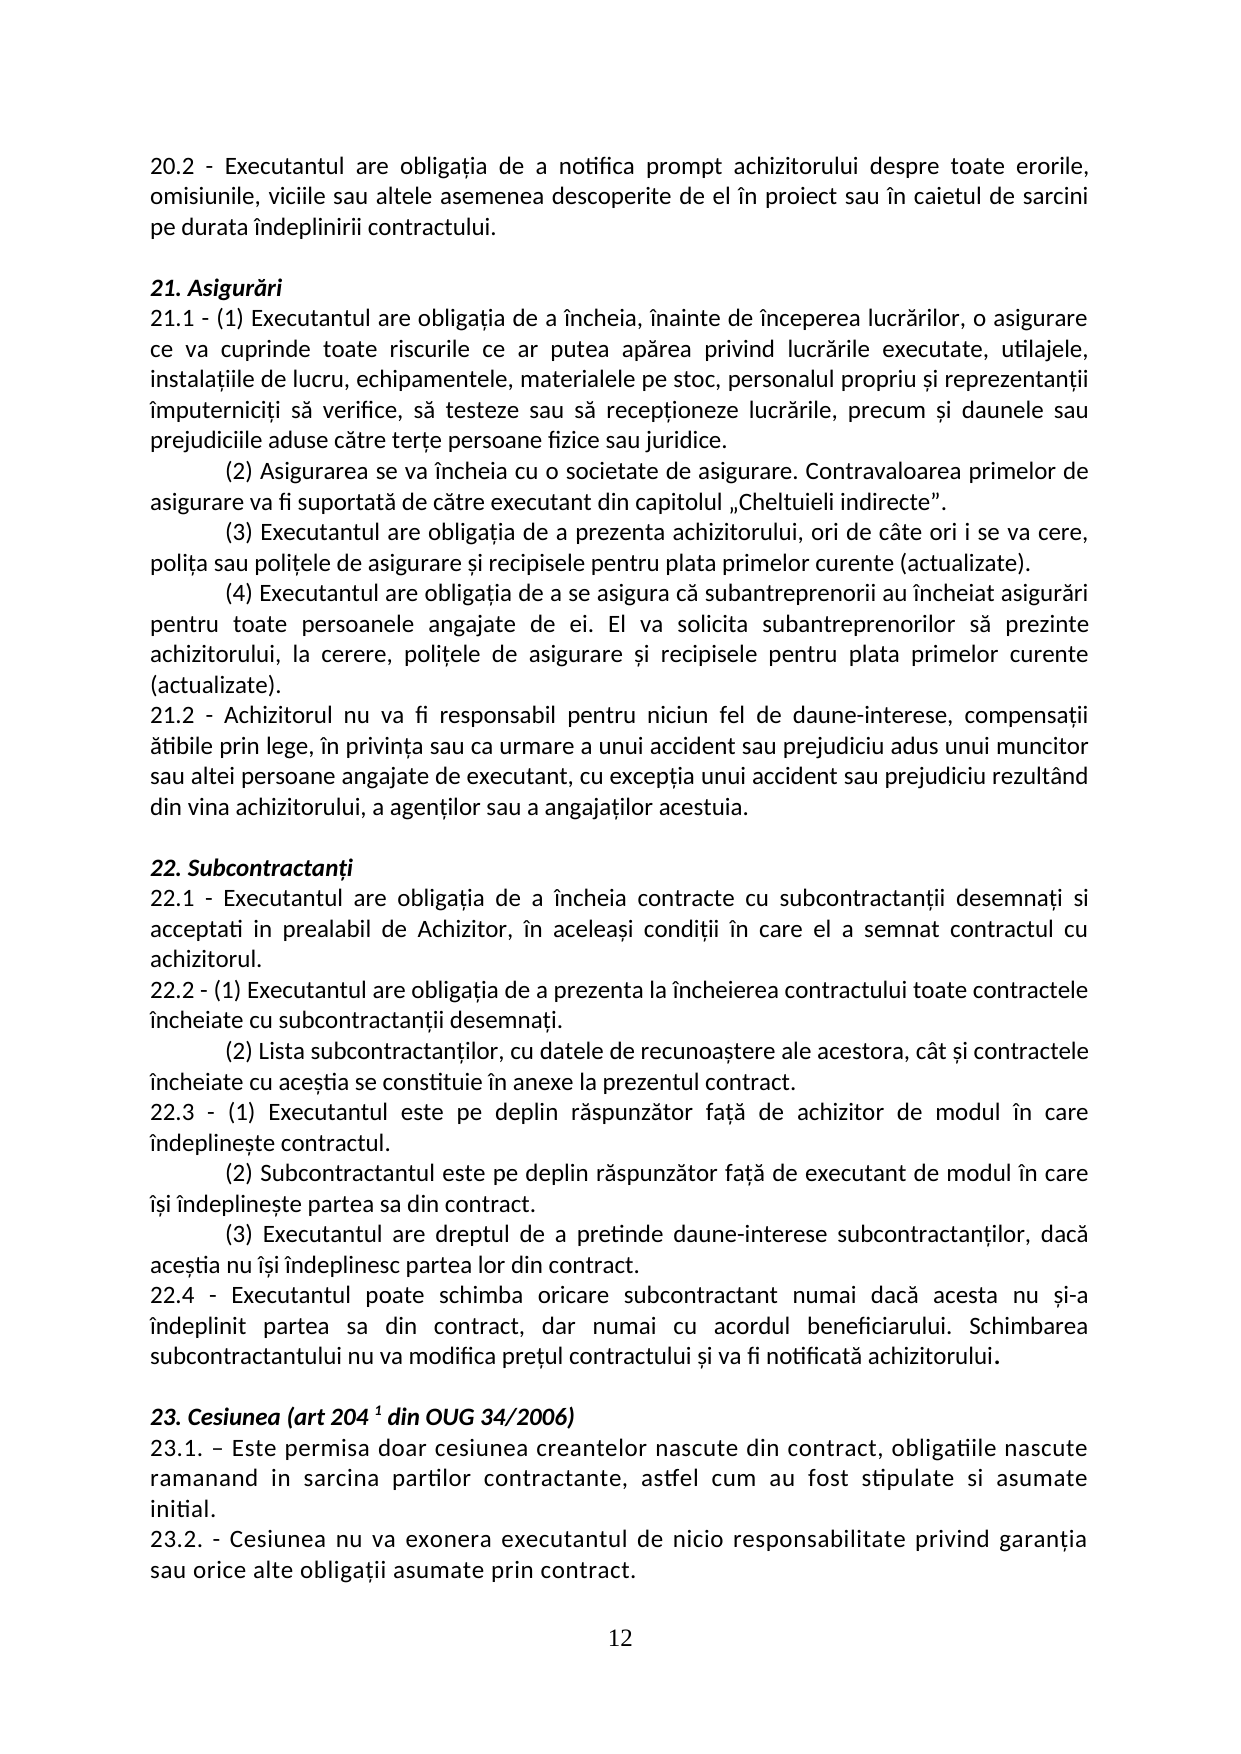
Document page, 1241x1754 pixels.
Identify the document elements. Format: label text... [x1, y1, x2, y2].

text (3) Executantul are obligaţia de a prezenta achizitorului, ori de câte ori i se va cere, poliţa sau poliţele de asigurare şi recipisele pentru plata primelor curente (actualizate). [150, 516, 1090, 577]
text 21. Asigurări [150, 272, 1090, 303]
text 22. Subcontractanţi [150, 852, 1090, 882]
text (2) Lista subcontractanţilor, cu datele de recunoaştere ale acestora, cât şi contractele încheiate cu aceştia se constituie în anexe la prezentul contract. [150, 1035, 1090, 1096]
text 23.2. - Cesiunea nu va exonera executantul de nicio responsabilitate privind garanţia sau orice alte obligaţii asumate prin contract. [150, 1523, 1090, 1584]
text 23.1. – Este permisa doar cesiunea creantelor nascute din contract, obligatiile nascute ramanand in sarcina partilor contractante, astfel cum au fost stipulate si asumate initial. [150, 1432, 1090, 1523]
text 22.2 - (1) Executantul are obligaţia de a prezenta la încheierea contractului toate contractele încheiate cu subcontractanţii desemnaţi. [150, 974, 1090, 1035]
text 21.1 - (1) Executantul are obligaţia de a încheia, înainte de începerea lucrărilor, o asigurare ce va cuprinde toate riscurile ce ar putea apărea privind lucrările executate, utilajele, instalaţiile de lucru, echipamentele, materialele pe stoc, personalul propriu şi reprezentanţii împuterniciţi să verifice, să testeze sau să recepţioneze lucrările, precum şi daunele sau prejudiciile aduse către terţe persoane fizice sau juridice. [150, 303, 1090, 455]
text 21.2 - Achizitorul nu va fi responsabil pentru niciun fel de daune-interese, compensaţii ătibile prin lege, în privinţa sau ca urmare a unui accident sau prejudiciu adus unui muncitor sau altei persoane angajate de executant, cu excepţia unui accident sau prejudiciu rezultând din vina achizitorului, a agenţilor sau a angajaţilor acestuia. [150, 699, 1090, 821]
text (2) Subcontractantul este pe deplin răspunzător faţă de executant de modul în care îşi îndeplineşte partea sa din contract. [150, 1157, 1090, 1218]
text 22.3 - (1) Executantul este pe deplin răspunzător faţă de achizitor de modul în care îndeplineşte contractul. [150, 1096, 1090, 1157]
text 20.2 - Executantul are obligaţia de a notifica prompt achizitorului despre toate erorile, omisiunile, viciile sau altele asemenea descoperite de el în proiect sau în caietul de sarcini pe durata îndeplinirii contractului. [150, 150, 1090, 242]
text 23. Cesiunea (art 204 1 din OUG 34/2006) [150, 1401, 1090, 1432]
text (3) Executantul are dreptul de a pretinde daune-interese subcontractanţilor, dacă aceştia nu îşi îndeplinesc partea lor din contract. [150, 1218, 1090, 1279]
text (2) Asigurarea se va încheia cu o societate de asigurare. Contravaloarea primelor de asigurare va fi suportată de către executant din capitolul „Cheltuieli indirecte”. [150, 455, 1090, 516]
text 22.1 - Executantul are obligaţia de a încheia contracte cu subcontractanţii desemnaţi si acceptati in prealabil de Achizitor, în aceleaşi condiţii în care el a semnat contractul cu achizitorul. [150, 882, 1090, 974]
text 22.4 - Executantul poate schimba oricare subcontractant numai dacă acesta nu şi-a îndeplinit partea sa din contract, dar numai cu acordul beneficiarului. Schimbarea subcontractantului nu va modifica preţul contractului şi va fi notificată achizitorului. [150, 1279, 1090, 1371]
text (4) Executantul are obligaţia de a se asigura că subantreprenorii au încheiat asigurări pentru toate persoanele angajate de ei. El va solicita subantreprenorilor să prezinte achizitorului, la cerere, poliţele de asigurare şi recipisele pentru plata primelor curente (actualizate). [150, 577, 1090, 699]
